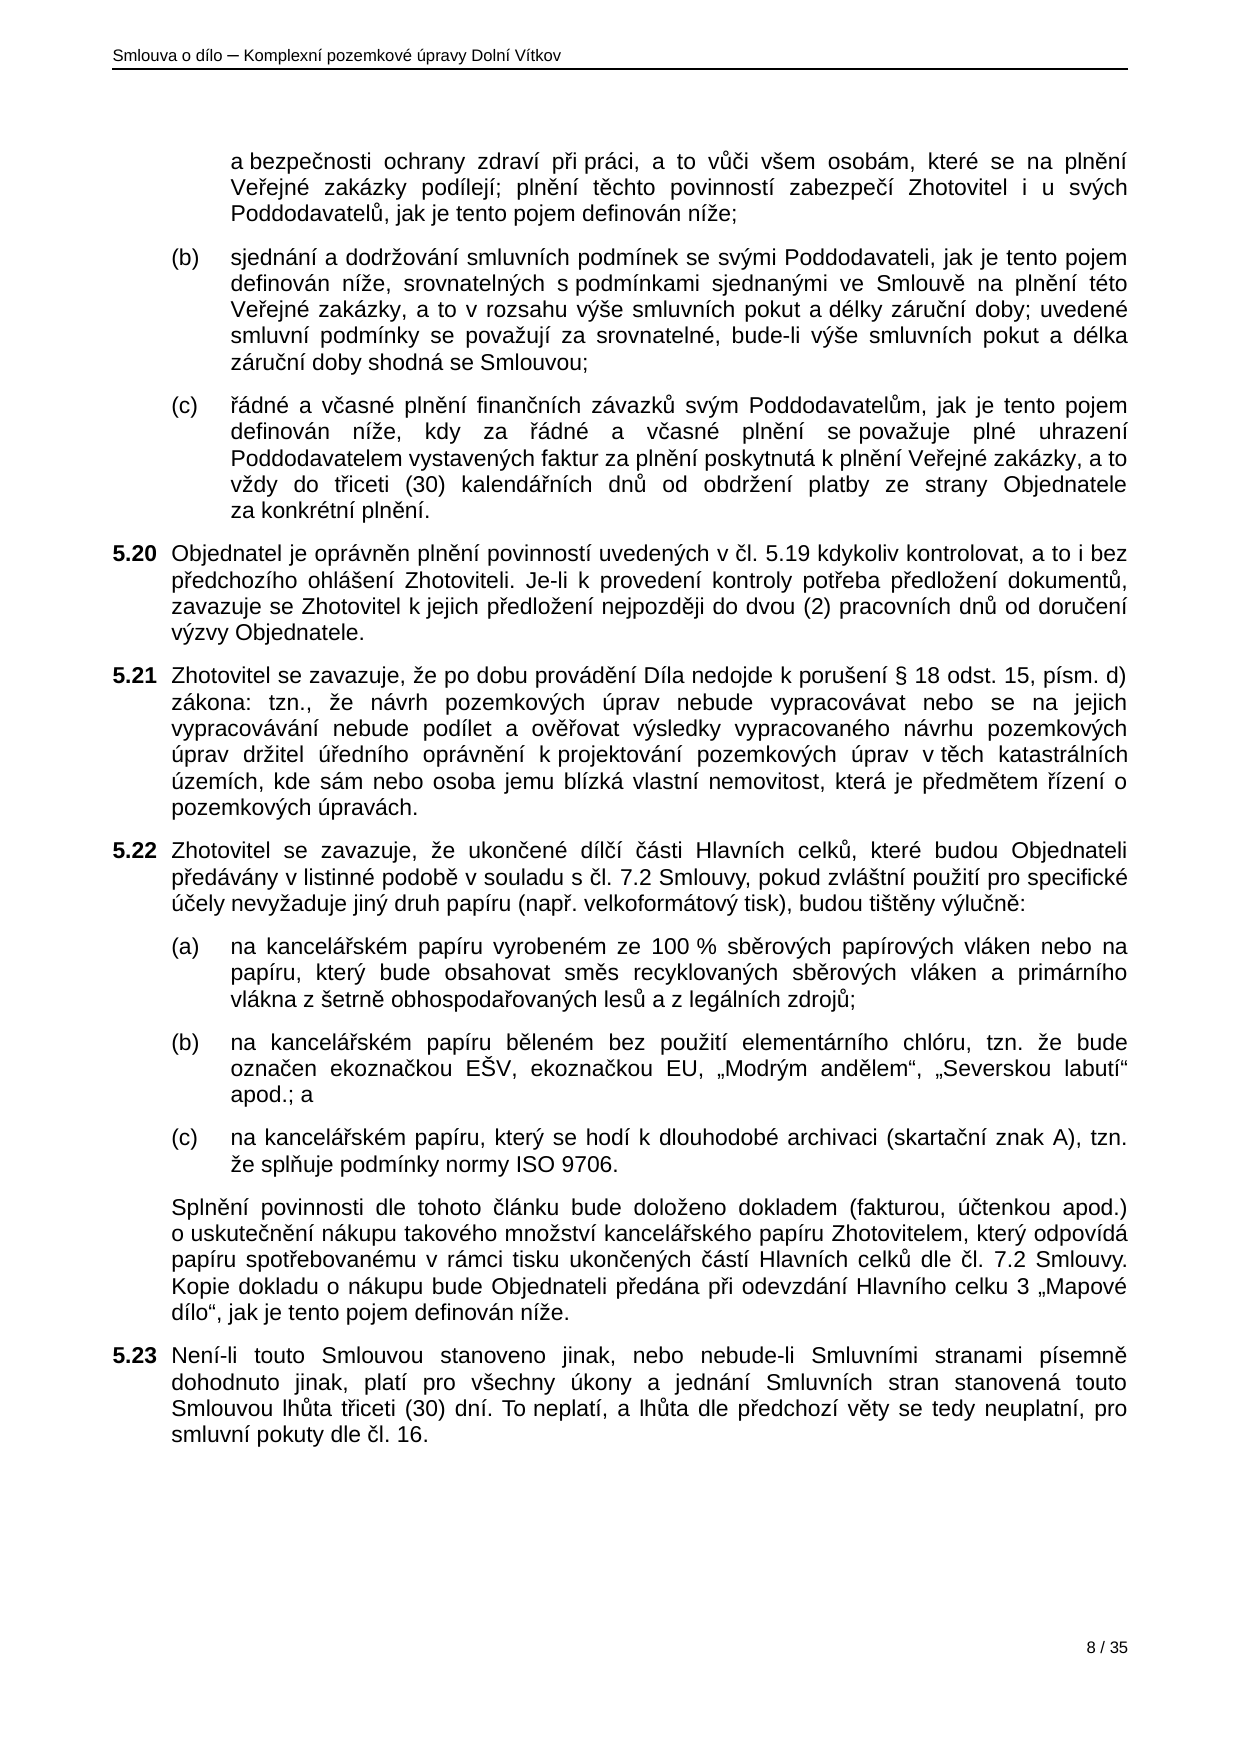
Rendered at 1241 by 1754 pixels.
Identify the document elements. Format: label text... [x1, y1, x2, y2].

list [171, 148, 1128, 227]
text Zhotovitel se zavazuje, že ukončené dílčí části Hlavních celků, které budou Objednateli předávány v listinné podobě v souladu s čl. 7.2 Smlouvy, pokud zvláštní použití pro specifické účely nevyžaduje jiný druh papíru (např. velkoformátový tisk), budou tištěny výlučně: [112, 837, 1128, 916]
list na kancelářském papíru vyrobeném ze 100 % sběrových papírových vláken nebo na papíru, který bude obsahovat směs recyklovaných sběrových vláken a primárního vlákna z šetrně obhospodařovaných lesů a z legálních zdrojů; [171, 933, 1128, 1012]
text Zhotovitel se zavazuje, že po dobu provádění Díla nedojde k porušení § 18 odst. 15, písm. d) zákona: tzn., že návrh pozemkových úprav nebude vypracovávat nebo se na jejich vypracovávání nebude podílet a ověřovat výsledky vypracovaného návrhu pozemkových úprav držitel úředního oprávnění k projektování pozemkových úprav v těch katastrálních územích, kde sám nebo osoba jemu blízká vlastní nemovitost, která je předmětem řízení o pozemkových úpravách. [112, 662, 1128, 821]
text Objednatel je oprávněn plnění povinností uvedených v čl. 5.19 kdykoliv kontrolovat, a to i bez předchozího ohlášení Zhotoviteli. Je-li k provedení kontroly potřeba předložení dokumentů, zavazuje se Zhotovitel k jejich předložení nejpozději do dvou (2) pracovních dnů od doručení výzvy Objednatele. [112, 540, 1128, 646]
list sjednání a dodržování smluvních podmínek se svými Poddodavateli, jak je tento pojem definován níže, srovnatelných s podmínkami sjednanými ve Smlouvě na plnění této Veřejné zakázky, a to v rozsahu výše smluvních pokut a délky záruční doby; uvedené smluvní podmínky se považují za srovnatelné, bude-li výše smluvních pokut a délka záruční doby shodná se Smlouvou; [171, 243, 1128, 375]
list na kancelářském papíru běleném bez použití elementárního chlóru, tzn. že bude označen ekoznačkou EŠV, ekoznačkou EU, „Modrým andělem“, „Severskou labutí“ apod.; a [171, 1029, 1128, 1108]
text Není-li touto Smlouvou stanoveno jinak, nebo nebude-li Smluvními stranami písemně dohodnuto jinak, platí pro všechny úkony a jednání Smluvních stran stanovená touto Smlouvou lhůta třiceti (30) dní. To neplatí, a lhůta dle předchozí věty se tedy neuplatní, pro smluvní pokuty dle čl. 16. [112, 1342, 1128, 1448]
list řádné a včasné plnění finančních závazků svým Poddodavatelům, jak je tento pojem definován níže, kdy za řádné a včasné plnění se považuje plné uhrazení Poddodavatelem vystavených faktur za plnění poskytnutá k plnění Veřejné zakázky, a to vždy do třiceti (30) kalendářních dnů od obdržení platby ze strany Objednatele za konkrétní plnění. [171, 392, 1128, 524]
list na kancelářském papíru, který se hodí k dlouhodobé archivaci (skartační znak A), tzn. že splňuje podmínky normy ISO 9706. [171, 1124, 1128, 1177]
list Splnění povinnosti dle tohoto článku bude doloženo dokladem (fakturou, účtenkou apod.) o uskutečnění nákupu takového množství kancelářského papíru Zhotovitelem, který odpovídá papíru spotřebovanému v rámci tisku ukončených částí Hlavních celků dle čl. 7.2 Smlouvy. Kopie dokladu o nákupu bude Objednateli předána při odevzdání Hlavního celku 3 „Mapové dílo“, jak je tento pojem definován níže. [171, 1194, 1128, 1326]
